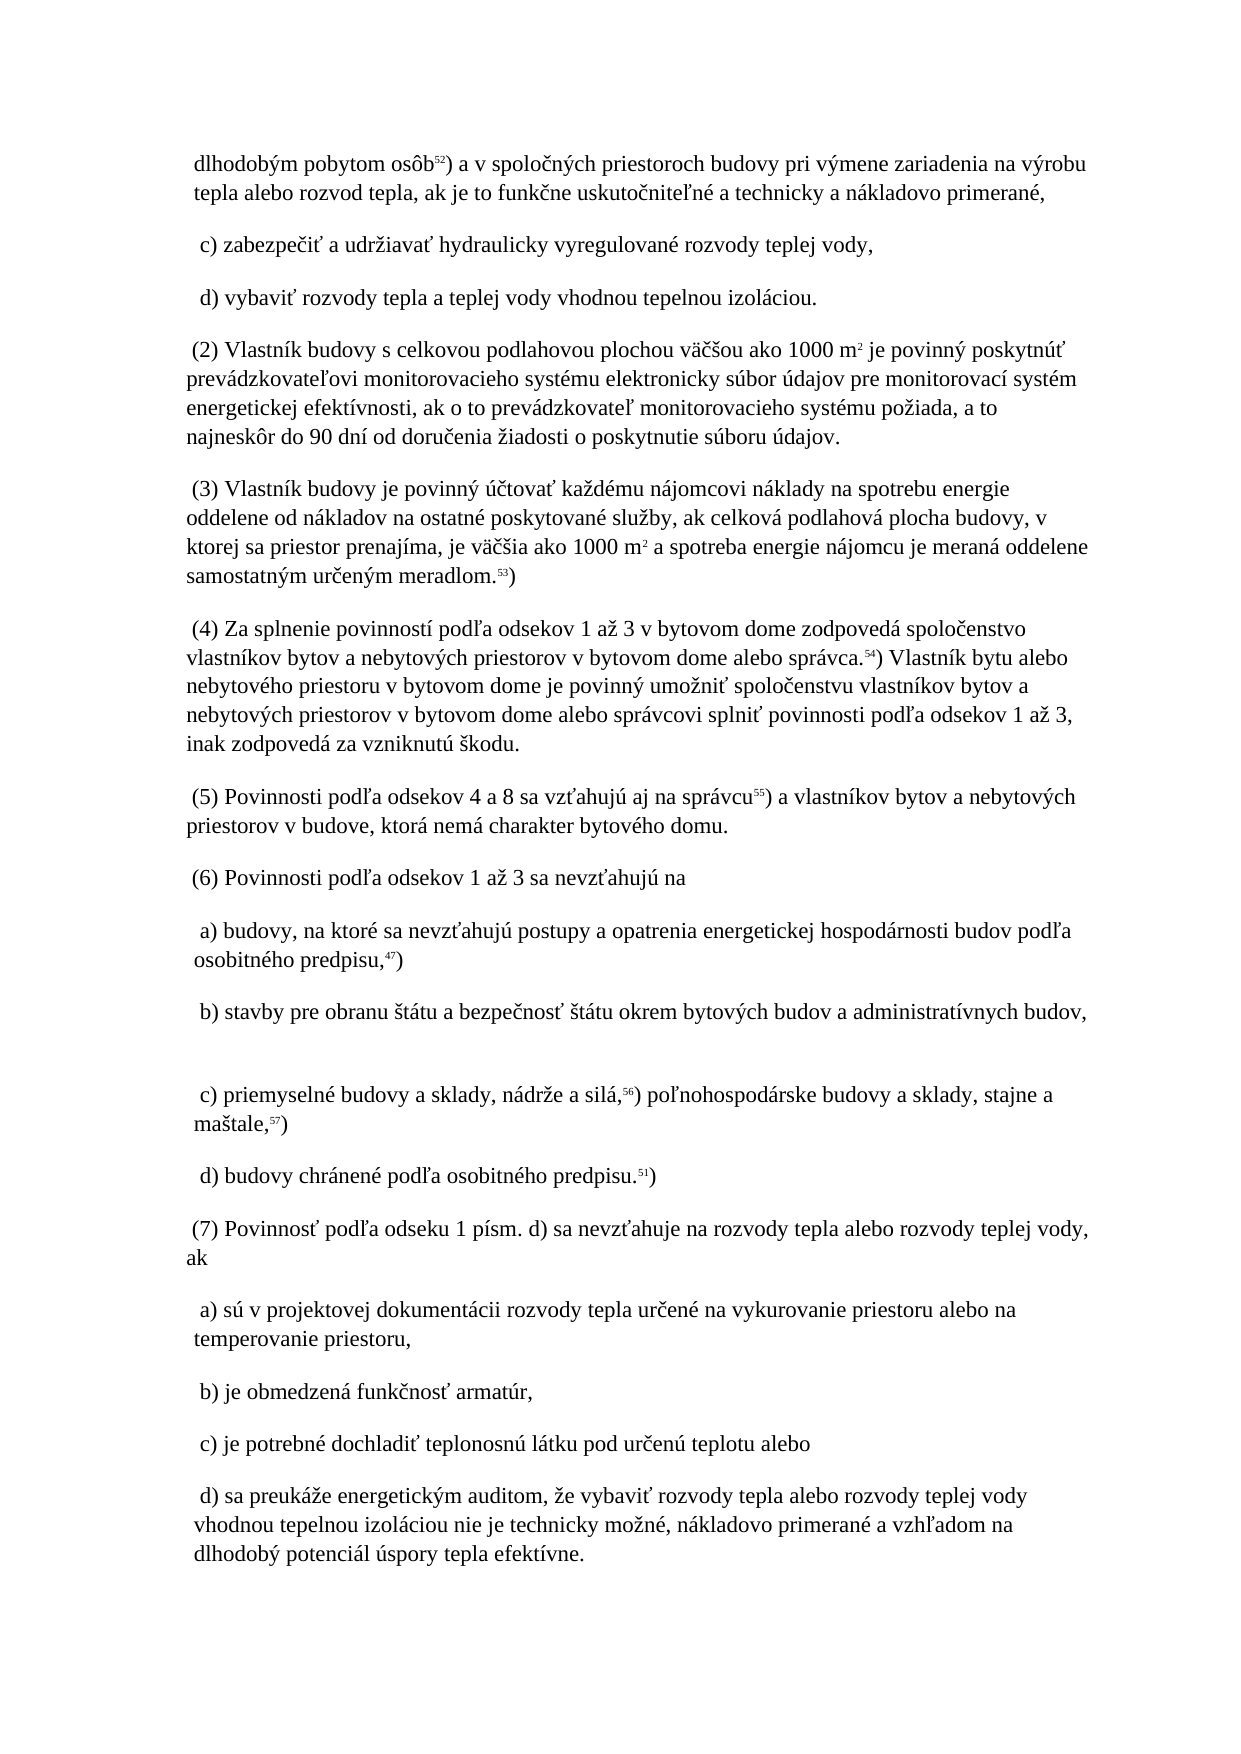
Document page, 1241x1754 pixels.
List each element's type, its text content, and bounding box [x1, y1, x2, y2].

text a) sú v projektovej dokumentácii rozvody tepla určené na vykurovanie priestoru alebo na temperovanie priestoru, [194, 1296, 1090, 1352]
text (7) Povinnosť podľa odseku 1 písm. d) sa nevzťahuje na rozvody tepla alebo rozvody teplej vody, ak [186, 1215, 1090, 1270]
text d) sa preukáže energetickým auditom, že vybaviť rozvody tepla alebo rozvody teplej vody vhodnou tepelnou izoláciou nie je technicky možné, nákladovo primerané a vzhľadom na dlhodobý potenciál úspory tepla efektívne. [194, 1482, 1090, 1567]
text (6) Povinnosti podľa odsekov 1 až 3 sa nevzťahujú na [186, 864, 1090, 891]
text b) je obmedzená funkčnosť armatúr, [194, 1378, 1090, 1404]
text c) je potrebné dochladiť teplonosnú látku pod určenú teplotu alebo [194, 1430, 1090, 1456]
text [194, 150, 1090, 205]
text d) budovy chránené podľa osobitného predpisu.51) [194, 1163, 1090, 1189]
text (4) Za splnenie povinností podľa odsekov 1 až 3 v bytovom dome zodpovedá spoločenstvo vlastníkov bytov a nebytových priestorov v bytovom dome alebo správca.54) Vlastník bytu alebo nebytového priestoru v bytovom dome je povinný umožniť spoločenstvu vlastníkov bytov a nebytových priestorov v bytovom dome alebo správcovi splniť povinnosti podľa odsekov 1 až 3, inak zodpovedá za vzniknutú škodu. [186, 615, 1090, 757]
text (5) Povinnosti podľa odsekov 4 a 8 sa vzťahujú aj na správcu55) a vlastníkov bytov a nebytových priestorov v budove, ktorá nemá charakter bytového domu. [186, 783, 1090, 838]
text c) zabezpečiť a udržiavať hydraulicky vyregulované rozvody teplej vody, [194, 231, 1090, 258]
text b) stavby pre obranu štátu a bezpečnosť štátu okrem bytových budov a administratívnych budov, [194, 998, 1090, 1055]
text d) vybaviť rozvody tepla a teplej vody vhodnou tepelnou izoláciou. [194, 284, 1090, 310]
text c) priemyselné budovy a sklady, nádrže a silá,56) poľnohospodárske budovy a sklady, stajne a maštale,57) [194, 1081, 1090, 1137]
text (2) Vlastník budovy s celkovou podlahovou plochou väčšou ako 1000 m2 je povinný poskytnúť prevádzkovateľovi monitorovacieho systému elektronicky súbor údajov pre monitorovací systém energetickej efektívnosti, ak o to prevádzkovateľ monitorovacieho systému požiada, a to najneskôr do 90 dní od doručenia žiadosti o poskytnutie súboru údajov. [186, 336, 1090, 449]
text a) budovy, na ktoré sa nevzťahujú postupy a opatrenia energetickej hospodárnosti budov podľa osobitného predpisu,47) [194, 917, 1090, 972]
text (3) Vlastník budovy je povinný účtovať každému nájomcovi náklady na spotrebu energie oddelene od nákladov na ostatné poskytované služby, ak celková podlahová plocha budovy, v ktorej sa priestor prenajíma, je väčšia ako 1000 m2 a spotreba energie nájomcu je meraná oddelene samostatným určeným meradlom.53) [186, 475, 1090, 589]
